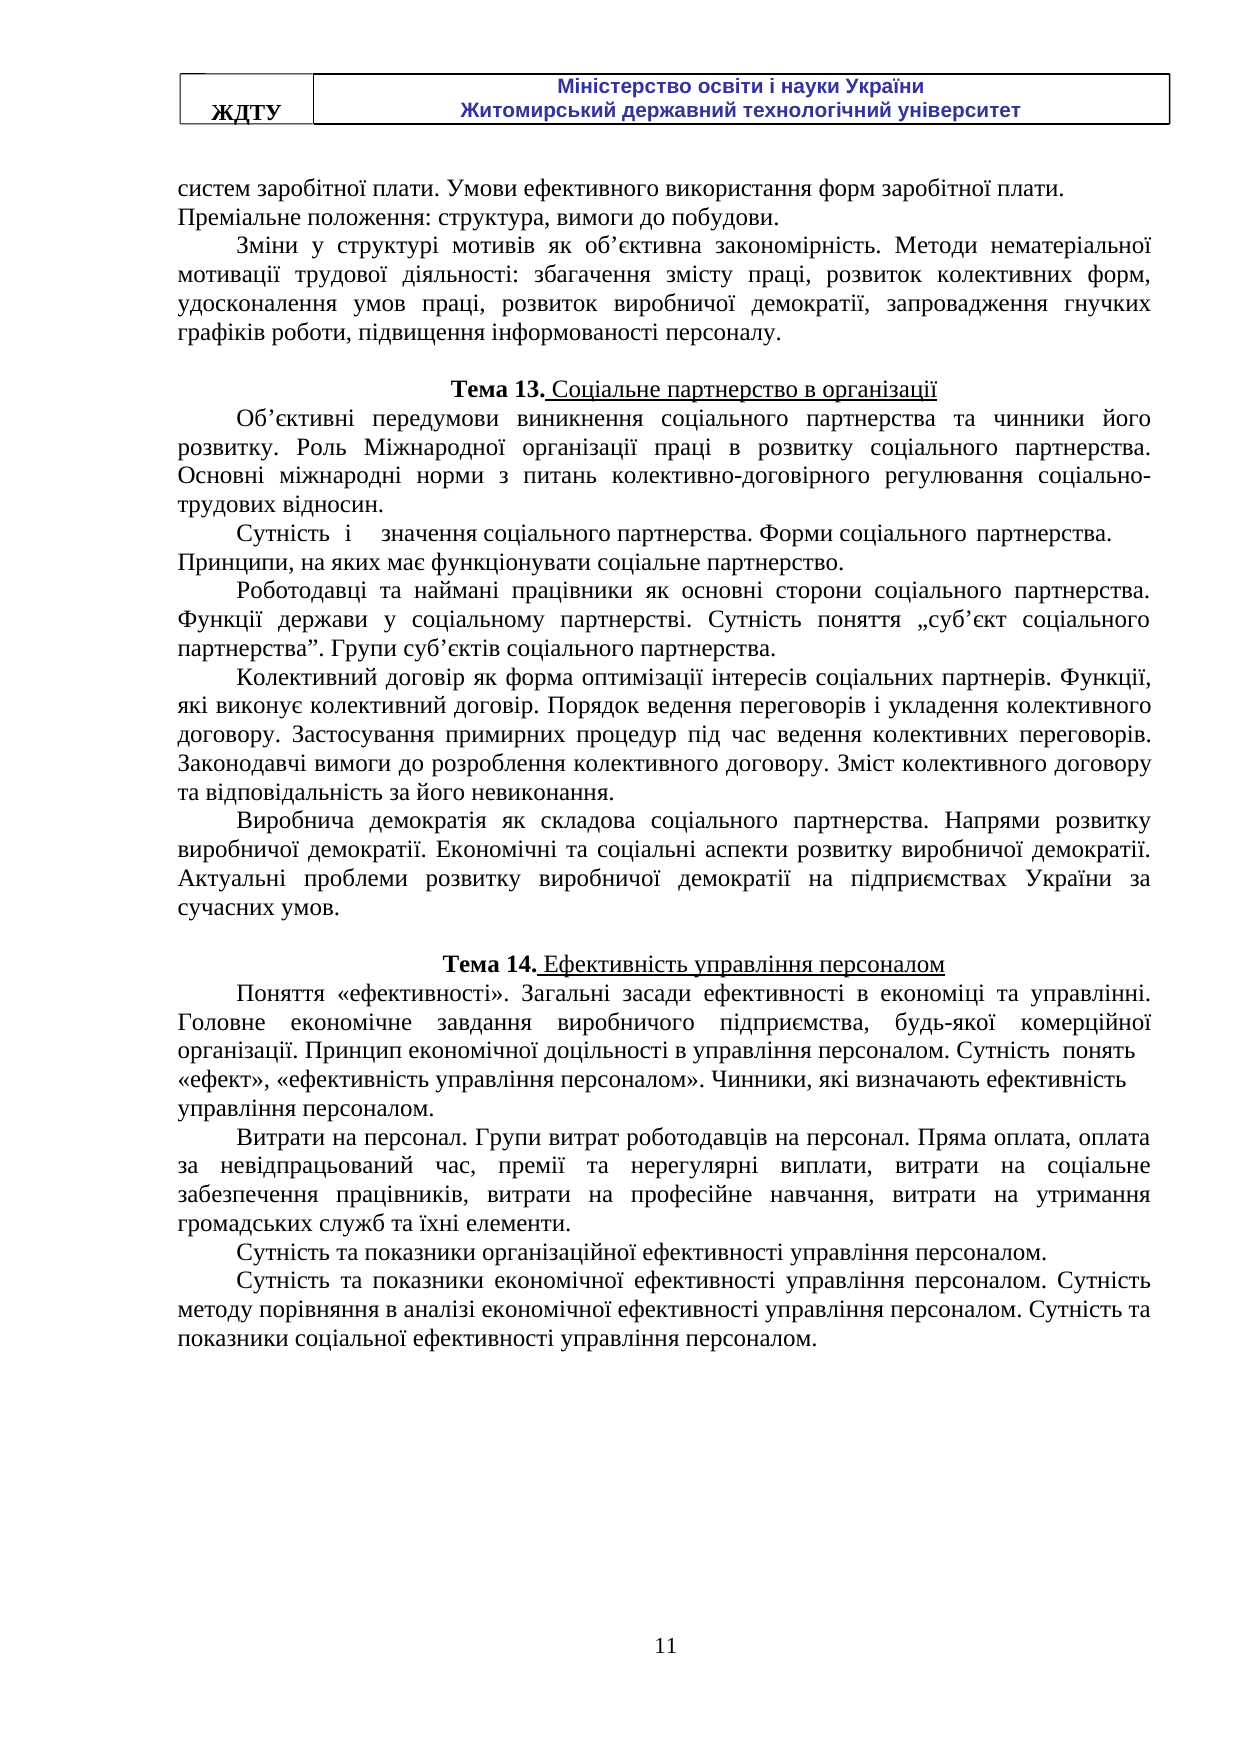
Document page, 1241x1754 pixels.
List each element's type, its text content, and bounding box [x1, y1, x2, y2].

text Виробнича демократія як складова соціального партнерства. Напрями розвитку виробничої демократії. Економічні та соціальні аспекти розвитку виробничої демократії. Актуальні проблеми розвитку виробничої демократії на підприємствах України за сучасних умов. [177, 806, 1152, 921]
text Сутність та показники економічної ефективності управління персоналом. Сутність методу порівняння в аналізі економічної ефективності управління персоналом. Сутність та показники соціальної ефективності управління персоналом. [177, 1266, 1152, 1352]
text «ефект», «ефективність управління персоналом». Чинники, які визначають ефективність управління персоналом. [177, 1064, 1209, 1122]
text Об’єктивні передумови виникнення соціального партнерства та чинники його розвитку. Роль Міжнародної організації праці в розвитку соціального партнерства. Основні міжнародні норми з питань колективно-договірного регулювання соціально- трудових відносин. [177, 403, 1152, 518]
text систем заробітної плати. Умови ефективного використання форм заробітної плати. Преміальне положення: структура, вимоги до побудови. [177, 173, 1087, 230]
text Роботодавці та наймані працівники як основні сторони соціального партнерства. Функції держави у соціальному партнерстві. Сутність поняття „суб’єкт соціального партнерства”. Групи суб’єктів соціального партнерства. [177, 576, 1151, 662]
text Принципи, на яких має функціонувати соціальне партнерство. [177, 547, 1209, 576]
text Поняття «ефективності». Загальні засади ефективності в економіці та управлінні. Головне економічне завдання виробничого підприємства, будь-якої комерційної організації. Принцип економічної доцільності в управління персоналом. Сутність понять [177, 978, 1152, 1064]
text Зміни у структурі мотивів як об’єктивна закономірність. Методи нематеріальної мотивації трудової діяльності: збагачення змісту праці, розвиток колективних форм, удосконалення умов праці, розвиток виробничої демократії, запровадження гнучких графіків роботи, підвищення інформованості персоналу. [177, 230, 1152, 345]
text Тема 14. Ефективність управління персоналом [442, 949, 1209, 978]
text Витрати на персонал. Групи витрат роботодавців на персонал. Пряма оплата, оплата за невідпрацьований час, премії та нерегулярні виплати, витрати на соціальне забезпечення працівників, витрати на професійне навчання, витрати на утримання громадських служб та їхні елементи. [177, 1122, 1152, 1237]
text Тема 13. Соціальне партнерство в організації [451, 374, 1209, 403]
text Сутність та показники організаційної ефективності управління персоналом. [236, 1237, 1209, 1266]
text Колективний договір як форма оптимізації інтересів соціальних партнерів. Функції, які виконує колективний договір. Порядок ведення переговорів і укладення колективного договору. Застосування примирних процедур під час ведення колективних переговорів. Законодавчі вимоги до розроблення колективного договору. Зміст колективного договору та відповідальність за його невиконання. [177, 662, 1153, 806]
text Сутність і значення соціального партнерства. Форми соціального партнерства. [236, 518, 1209, 547]
